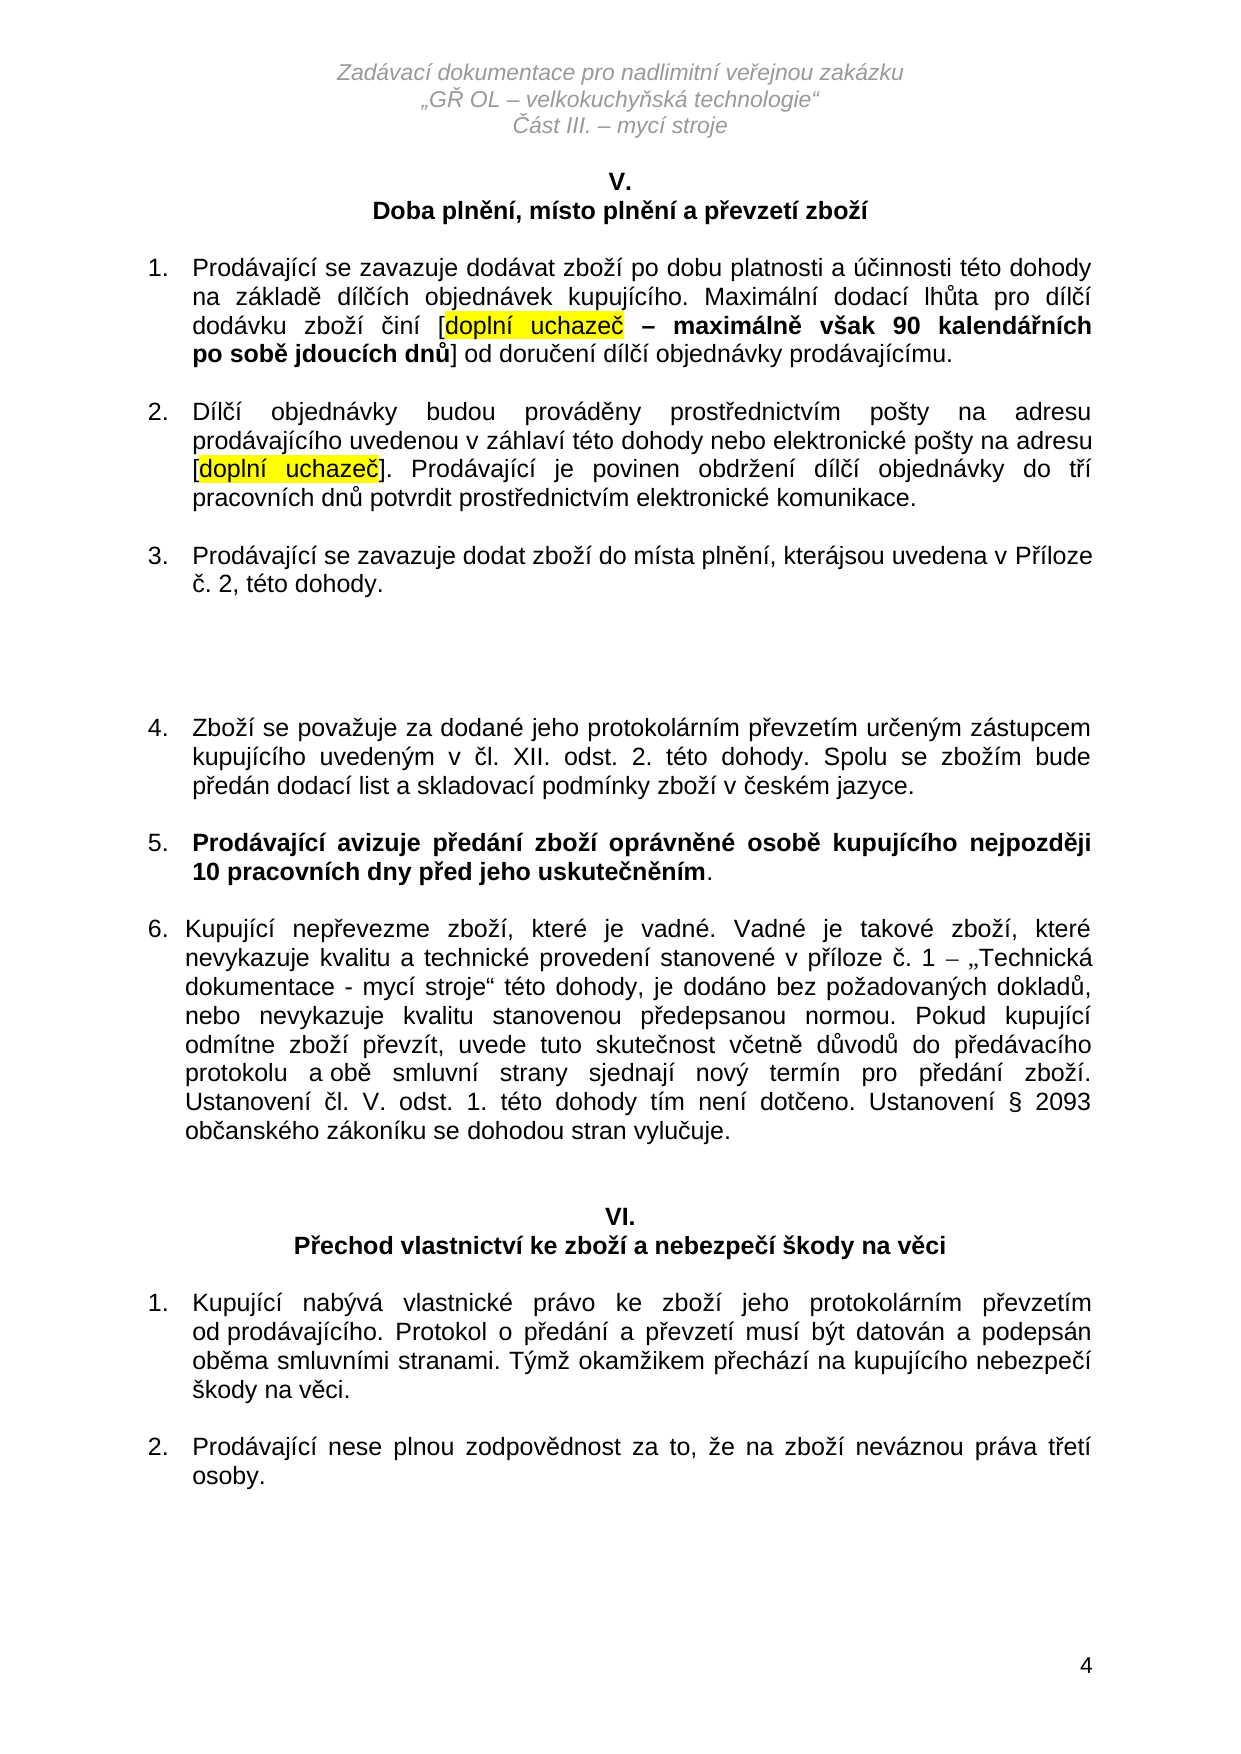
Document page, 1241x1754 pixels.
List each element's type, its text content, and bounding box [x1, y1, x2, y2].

list Kupující nabývá vlastnické právo ke zboží jeho protokolárním převzetím od prodávajícího. Protokol o předání a převzetí musí být datován a podepsán oběma smluvními stranami. Týmž okamžikem přechází na kupujícího nebezpečí škody na věci. [148, 1288, 1093, 1403]
list Prodávající nese plnou zodpovědnost za to, že na zboží neváznou práva třetí osoby. [148, 1432, 1093, 1489]
text Přechod vlastnictví ke zboží a nebezpečí škody na věci [148, 1231, 1093, 1259]
text VI. [148, 1202, 1093, 1231]
list Prodávající se zavazuje dodat zboží do místa plnění, kterájsou uvedena v Příloze č. 2, této dohody. [148, 541, 1093, 598]
text V. [148, 167, 1093, 196]
list Prodávající se zavazuje dodávat zboží po dobu platnosti a účinnosti této dohody na základě dílčích objednávek kupujícího. Maximální dodací lhůta pro dílčí dodávku zboží činí [doplní uchazeč – maximálně však 90 kalendářních po sobě jdoucích dnů] od doručení dílčí objednávky prodávajícímu. [148, 253, 1093, 368]
list Zboží se považuje za dodané jeho protokolárním převzetím určeným zástupcem kupujícího uvedeným v čl. XII. odst. 2. této dohody. Spolu se zbožím bude předán dodací list a skladovací podmínky zboží v českém jazyce. [148, 713, 1093, 799]
list Prodávající avizuje předání zboží oprávněné osobě kupujícího nejpozději 10 pracovních dny před jeho uskutečněním. [148, 828, 1093, 886]
list Kupující nepřevezme zboží, které je vadné. Vadné je takové zboží, které nevykazuje kvalitu a technické provedení stanovené v příloze č. 1 – „Technická dokumentace - mycí stroje“ této dohody, je dodáno bez požadovaných dokladů, nebo nevykazuje kvalitu stanovenou předepsanou normou. Pokud kupující odmítne zboží převzít, uvede tuto skutečnost včetně důvodů do předávacího protokolu a obě smluvní strany sjednají nový termín pro předání zboží. Ustanovení čl. V. odst. 1. této dohody tím není dotčeno. Ustanovení § 2093 občanského zákoníku se dohodou stran vylučuje. [148, 914, 1093, 1144]
list Dílčí objednávky budou prováděny prostřednictvím pošty na adresu prodávajícího uvedenou v záhlaví této dohody nebo elektronické pošty na adresu [doplní uchazeč]. Prodávající je povinen obdržení dílčí objednávky do tří pracovních dnů potvrdit prostřednictvím elektronické komunikace. [148, 397, 1093, 512]
text Doba plnění, místo plnění a převzetí zboží [148, 196, 1093, 224]
